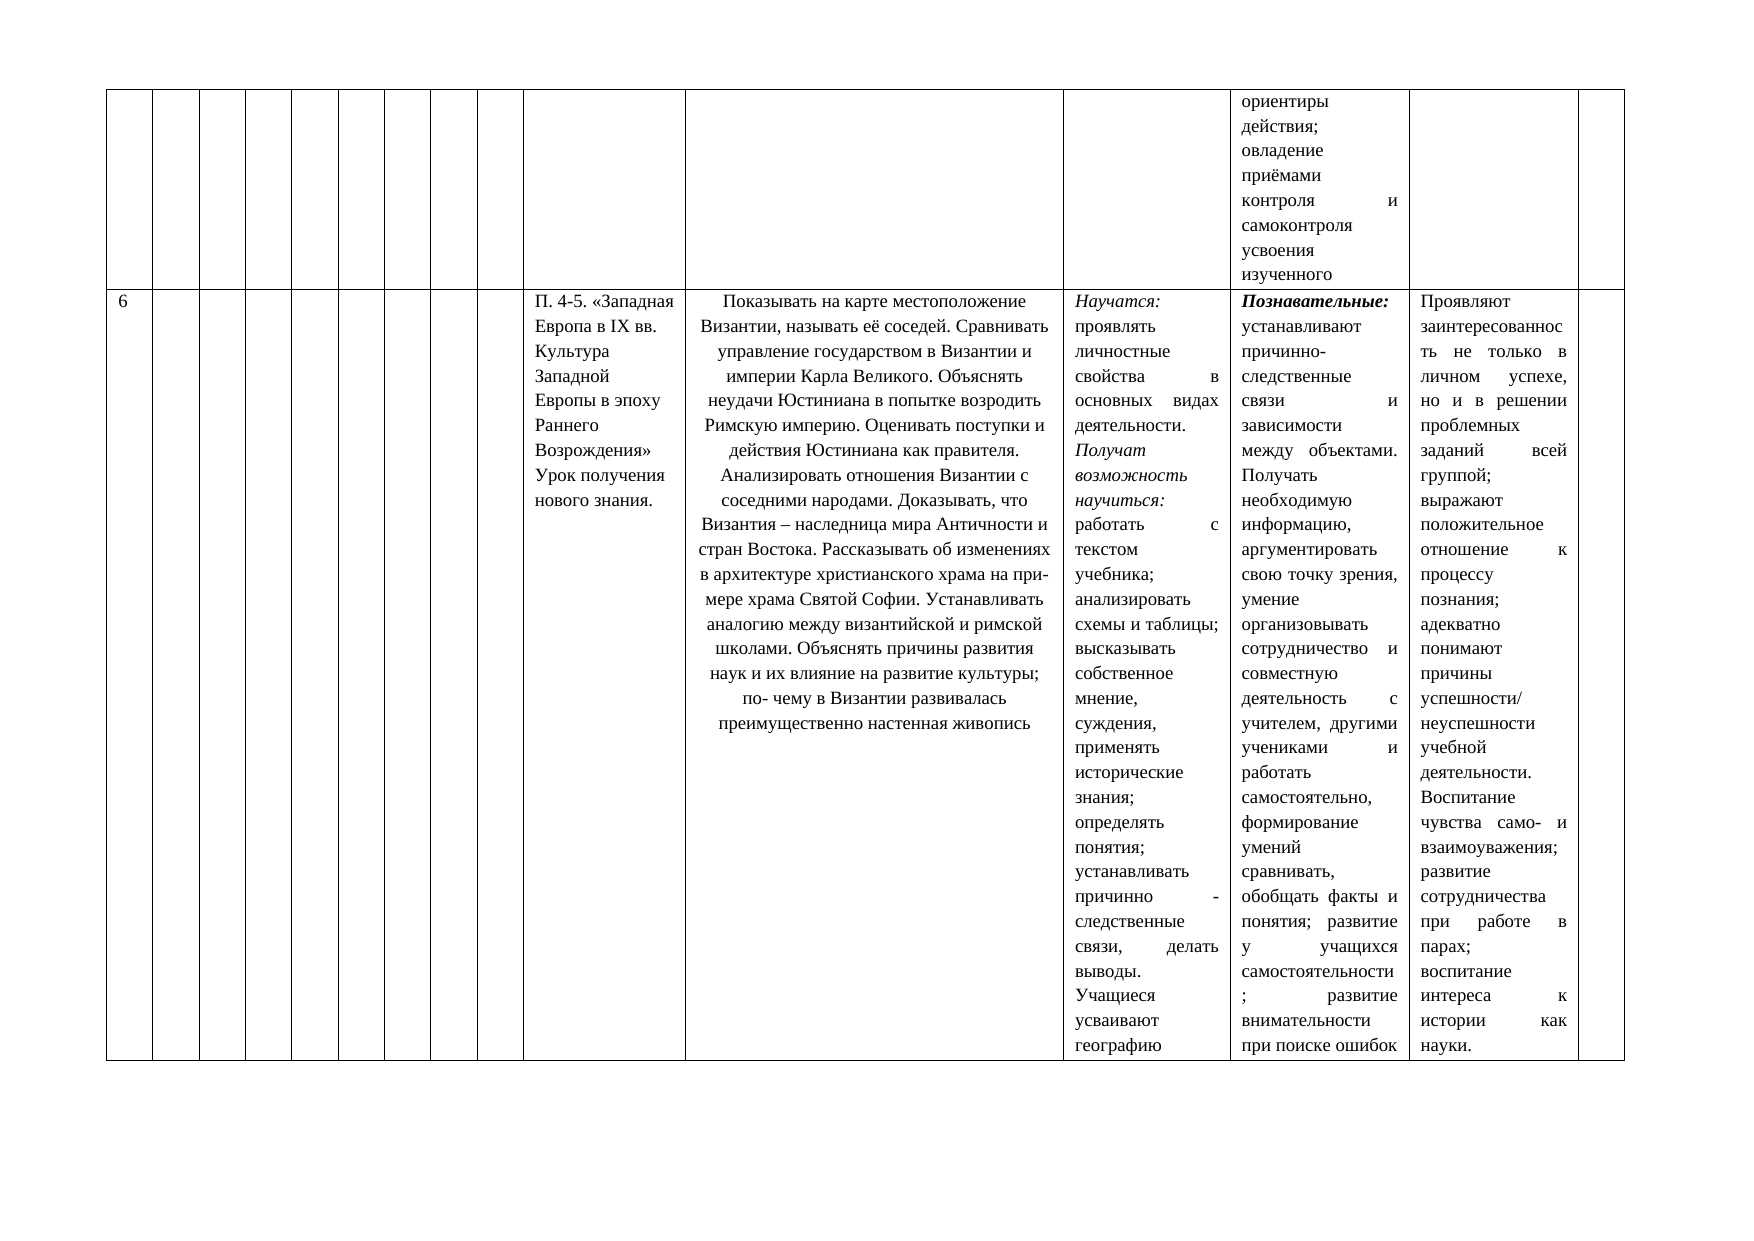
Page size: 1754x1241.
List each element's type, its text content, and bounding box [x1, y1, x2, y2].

table_cell [153, 290, 199, 1060]
table_cell [385, 290, 430, 1060]
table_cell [1064, 290, 1230, 1060]
table_cell [431, 290, 477, 1060]
table_cell [339, 90, 384, 289]
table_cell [1410, 90, 1578, 289]
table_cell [686, 290, 1063, 1060]
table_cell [1064, 90, 1230, 289]
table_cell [524, 290, 685, 1060]
table_cell [478, 290, 523, 1060]
table_cell [153, 90, 199, 289]
table_cell [246, 90, 291, 289]
table_cell [200, 90, 245, 289]
table_cell [339, 290, 384, 1060]
table_cell [385, 90, 430, 289]
table_cell [1579, 290, 1624, 1060]
table_cell [246, 290, 291, 1060]
table_cell [292, 90, 338, 289]
table_cell 6 [107, 290, 152, 1060]
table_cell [524, 90, 685, 289]
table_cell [1231, 290, 1409, 1060]
table_cell [431, 90, 477, 289]
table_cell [686, 90, 1063, 289]
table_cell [1231, 90, 1409, 289]
table_cell [478, 90, 523, 289]
table_cell 5 [107, 90, 152, 289]
table_cell [292, 290, 338, 1060]
table_cell [1579, 90, 1624, 289]
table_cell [1410, 290, 1578, 1060]
table_cell [200, 290, 245, 1060]
